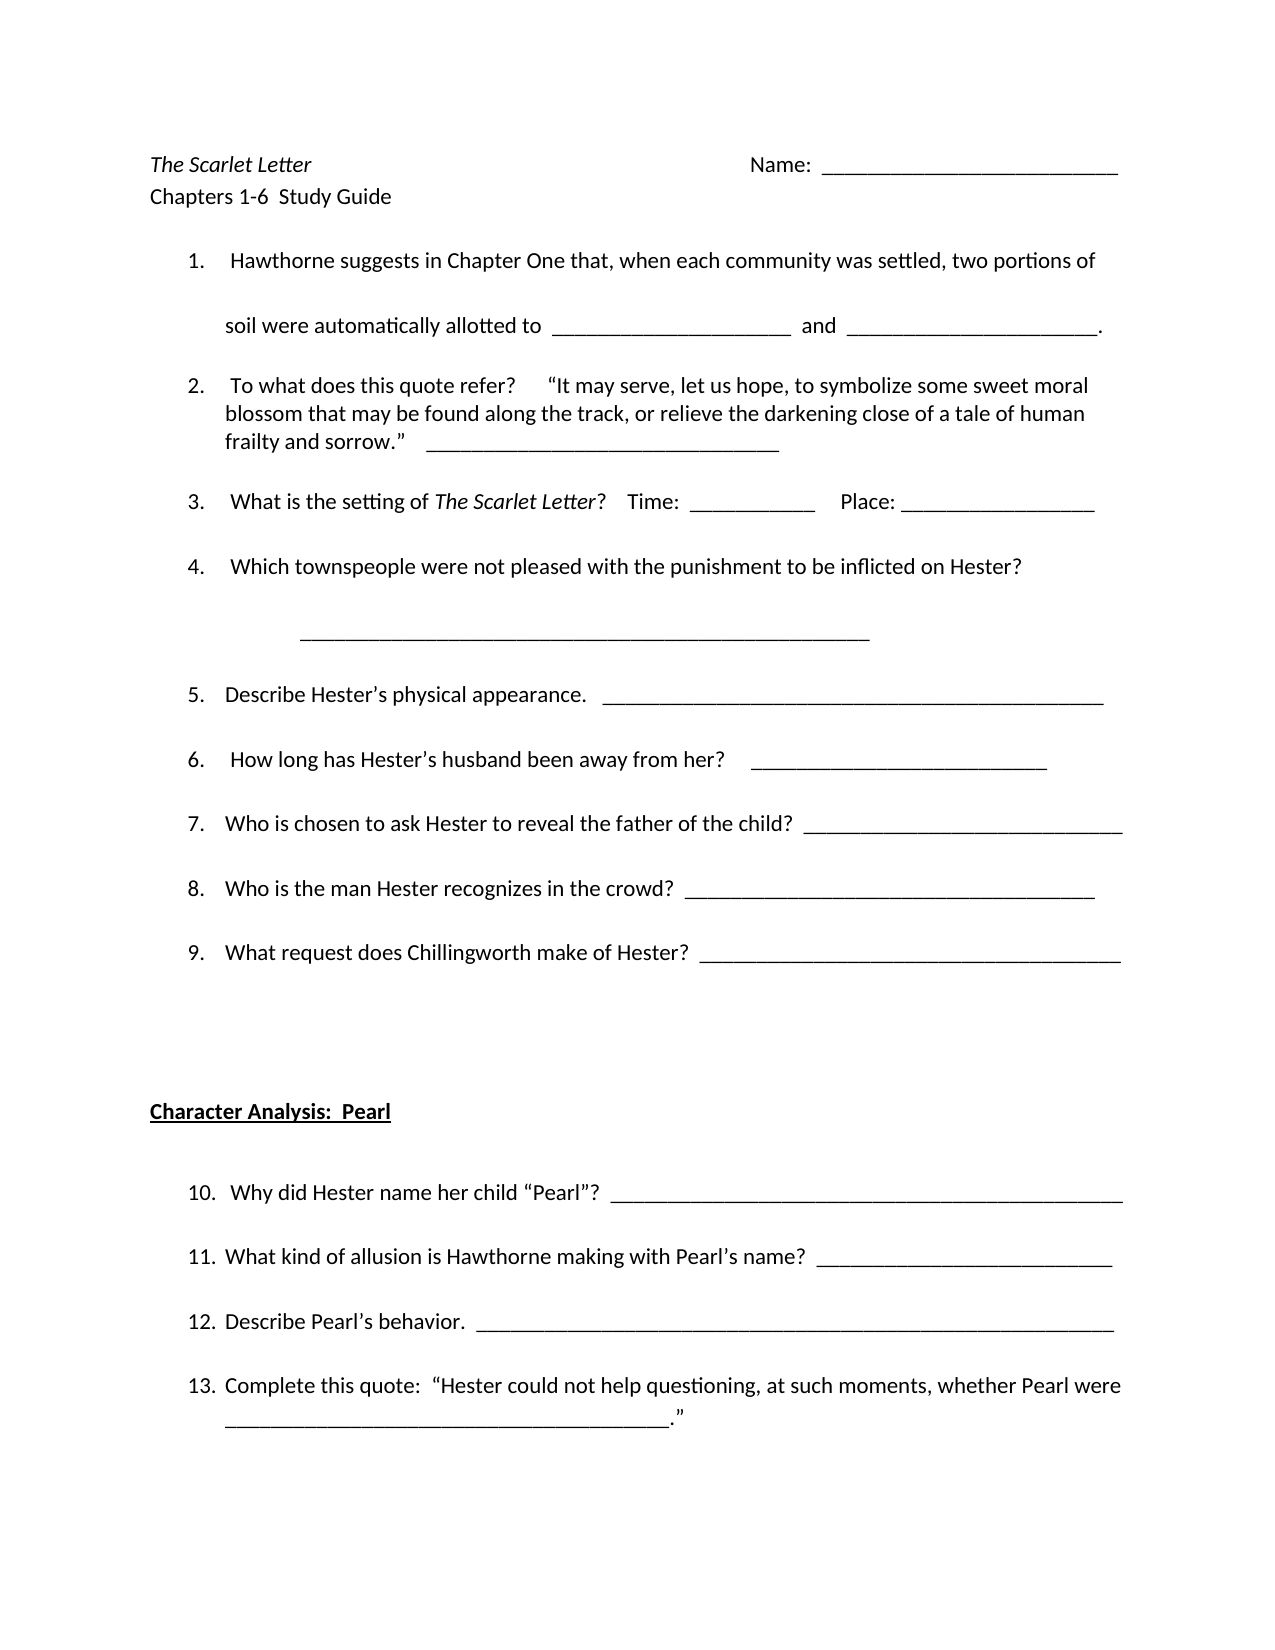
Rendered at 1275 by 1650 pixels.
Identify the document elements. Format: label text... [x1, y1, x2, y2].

list Why did Hester name her child “Pearl”? _____________________________________________ [187, 1178, 1125, 1206]
list What is the setting of The Scarlet Letter? Time: ___________ Place: _________________ [187, 487, 1125, 515]
list What kind of allusion is Hawthorne making with Pearl’s name? __________________________ [187, 1242, 1125, 1271]
list Which townspeople were not pleased with the punishment to be inflicted on Hester? [187, 552, 1125, 580]
list Who is the man Hester recognizes in the crowd? ____________________________________ [187, 874, 1125, 902]
text Character Analysis: Pearl [150, 1097, 1125, 1125]
list Complete this quote: “Hester could not help questioning, at such moments, whether Pearl were _______________________________________.” [187, 1371, 1125, 1431]
list What request does Chillingworth make of Hester? _____________________________________ [187, 938, 1125, 966]
list To what does this quote refer? “It may serve, let us hope, to symbolize some sweet moral blossom that may be found along the track, or relieve the darkening close of a tale of human frailty and sorrow.” _______________________________ [187, 371, 1125, 455]
list Describe Hester’s physical appearance. ____________________________________________ [187, 681, 1125, 708]
list How long has Hester’s husband been away from her? __________________________ [187, 745, 1125, 773]
list Who is chosen to ask Hester to reveal the father of the child? ____________________________ [187, 809, 1125, 837]
list soil were automatically allotted to _____________________ and ______________________. [225, 311, 1125, 339]
text Chapters 1-6 Study Guide [150, 182, 1125, 210]
list Hawthorne suggests in Chapter One that, when each community was settled, two portions of [187, 247, 1125, 274]
list Describe Pearl’s behavior. ________________________________________________________ [187, 1307, 1125, 1335]
text The Scarlet Letter Name: __________________________ [150, 150, 1125, 178]
list __________________________________________________ [300, 616, 1125, 644]
